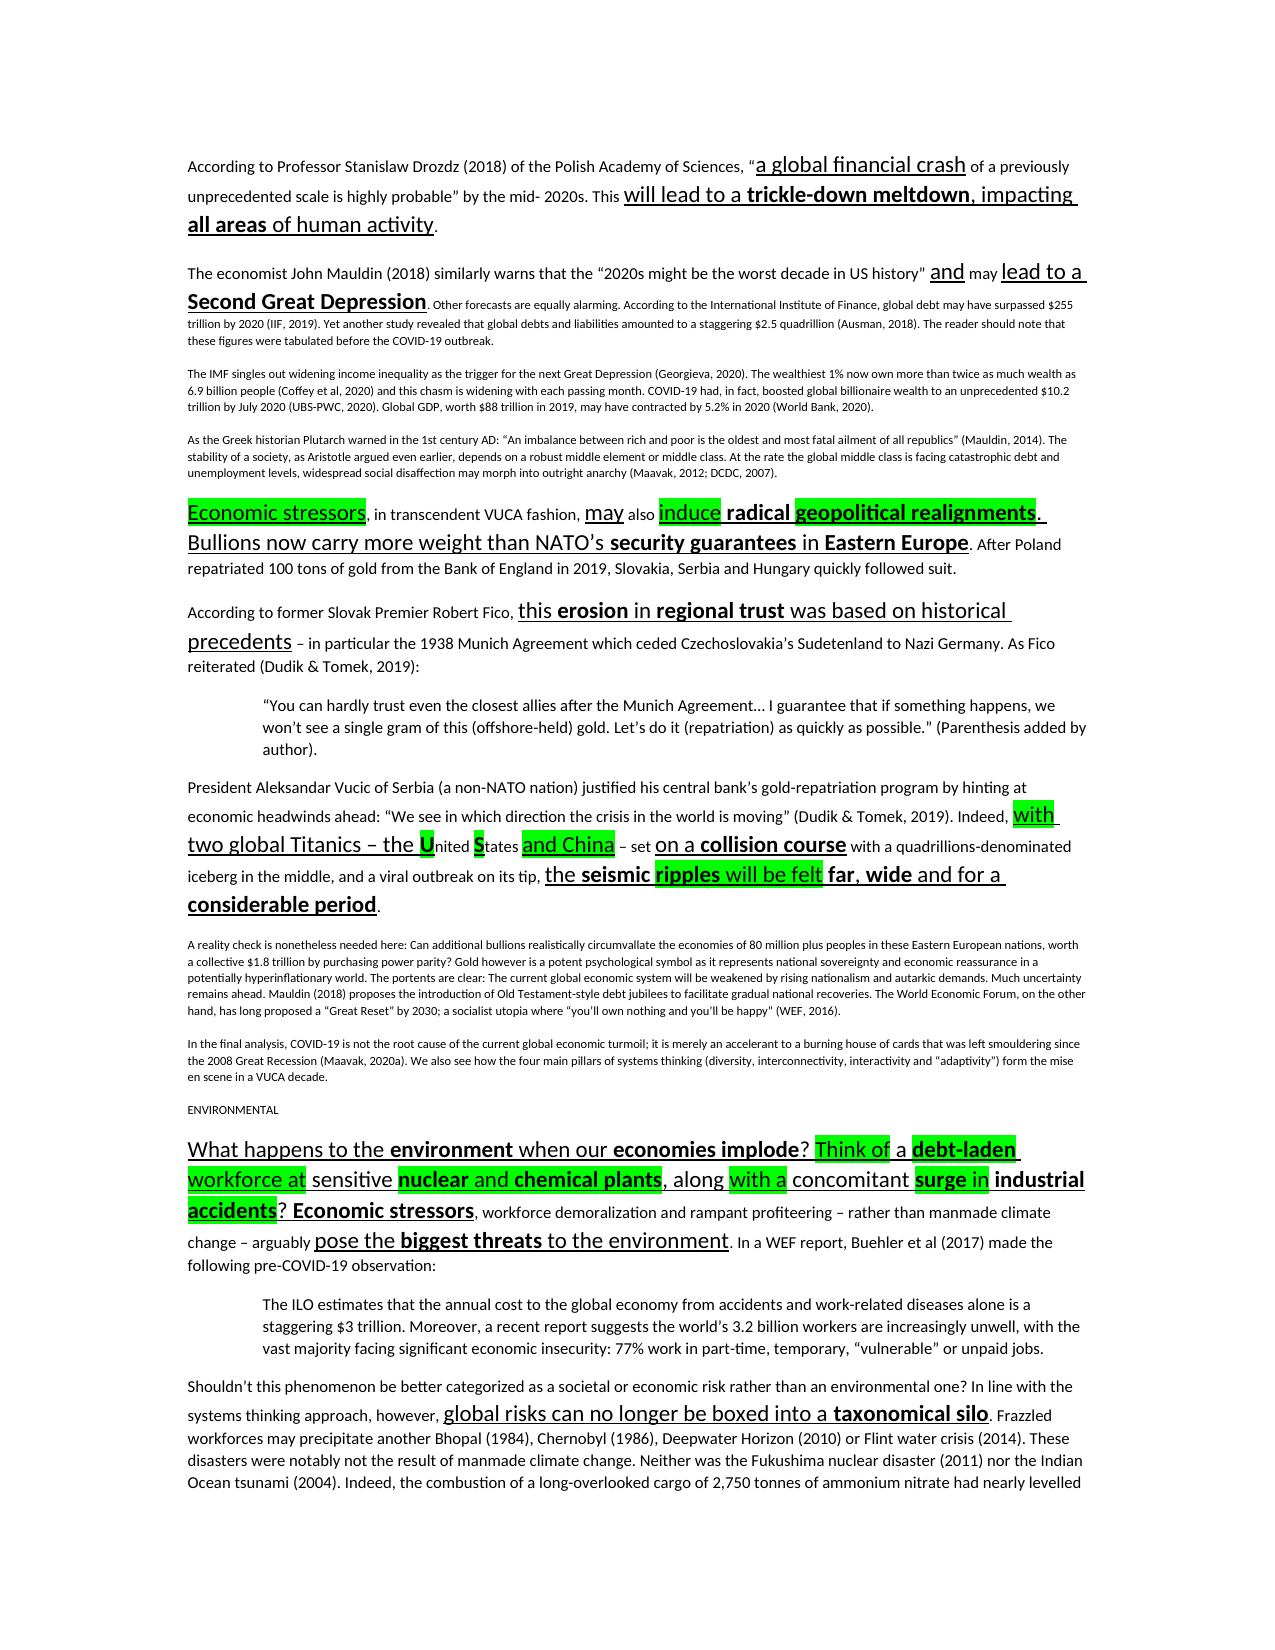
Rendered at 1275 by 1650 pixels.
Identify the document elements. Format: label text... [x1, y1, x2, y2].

text According to Professor Stanislaw Drozdz (2018) of the Polish Academy of Sciences, “a global financial crash of a previously unprecedented scale is highly probable” by the mid- 2020s. This will lead to a trickle-down meltdown, impacting all areas of human activity. [187, 150, 1087, 238]
text ENVIRONMENTAL [187, 1102, 1087, 1118]
text “You can hardly trust even the closest allies after the Munich Agreement… I guarantee that if something happens, we won’t see a single gram of this (offshore-held) gold. Let’s do it (repatriation) as quickly as possible.” (Parenthesis added by author). [262, 695, 1087, 759]
text The ILO estimates that the annual cost to the global economy from accidents and work-related diseases alone is a staggering $3 trillion. Moreover, a recent report suggests the world’s 3.2 billion workers are increasingly unwell, with the vast majority facing significant economic insecurity: 77% work in part-time, temporary, “vulnerable” or unpaid jobs. [262, 1294, 1087, 1358]
text As the Greek historian Plutarch warned in the 1st century AD: “An imbalance between rich and poor is the oldest and most fatal ailment of all republics” (Mauldin, 2014). The stability of a society, as Aristotle argued even earlier, depends on a robust middle element or middle class. At the rate the global middle class is facing catastrophic debt and unemployment levels, widespread social disaffection may morph into outright anarchy (Maavak, 2012; DCDC, 2007). [187, 432, 1087, 481]
text The IMF singles out widening income inequality as the trigger for the next Great Depression (Georgieva, 2020). The wealthiest 1% now own more than twice as much wealth as 6.9 billion people (Coffey et al, 2020) and this chasm is widening with each passing month. COVID-19 had, in fact, boosted global billionaire wealth to an unprecedented $10.2 trillion by July 2020 (UBS-PWC, 2020). Global GDP, worth $88 trillion in 2019, may have contracted by 5.2% in 2020 (World Bank, 2020). [187, 366, 1087, 414]
text President Aleksandar Vucic of Serbia (a non-NATO nation) justified his central bank’s gold-repatriation program by hinting at economic headwinds ahead: “We see in which direction the crisis in the world is moving” (Dudik & Tomek, 2019). Indeed, with two global Titanics – the United States and China – set on a collision course with a quadrillions-denominated iceberg in the middle, and a viral outbreak on its tip, the seismic ripples will be felt far, wide and for a considerable period. [187, 777, 1087, 918]
text In the final analysis, COVID-19 is not the root cause of the current global economic turmoil; it is merely an accelerant to a burning house of cards that was left smouldering since the 2008 Great Recession (Maavak, 2020a). We also see how the four main pillars of systems thinking (diversity, interconnectivity, interactivity and “adaptivity”) form the mise en scene in a VUCA decade. [187, 1036, 1087, 1084]
text Economic stressors, in transcendent VUCA fashion, may also induce radical geopolitical realignments. Bullions now carry more weight than NATO’s security guarantees in Eastern Europe. After Poland repatriated 100 tons of gold from the Bank of England in 2019, Slovakia, Serbia and Hungary quickly followed suit. [187, 498, 1087, 578]
text According to former Slovak Premier Robert Fico, this erosion in regional trust was based on historical precedents – in particular the 1938 Munich Agreement which ceded Czechoslovakia’s Sudetenland to Nazi Germany. As Fico reiterated (Dudik & Tomek, 2019): [187, 597, 1087, 677]
text A reality check is nonetheless needed here: Can additional bullions realistically circumvallate the economies of 80 million plus peoples in these Eastern European nations, worth a collective $1.8 trillion by purchasing power parity? Gold however is a potent psychological symbol as it represents national sovereignty and economic reassurance in a potentially hyperinflationary world. The portents are clear: The current global economic system will be weakened by rising nationalism and autarkic demands. Much uncertainty remains ahead. Mauldin (2018) proposes the introduction of Old Testament-style debt jubilees to facilitate gradual national recoveries. The World Economic Forum, on the other hand, has long proposed a “Great Reset” by 2030; a socialist utopia where “you’ll own nothing and you’ll be happy” (WEF, 2016). [187, 937, 1087, 1018]
text The economist John Mauldin (2018) similarly warns that the “2020s might be the worst decade in US history” and may lead to a Second Great Depression. Other forecasts are equally alarming. According to the International Institute of Finance, global debt may have surpassed $255 trillion by 2020 (IIF, 2019). Yet another study revealed that global debts and liabilities amounted to a staggering $2.5 quadrillion (Ausman, 2018). The reader should note that these figures were tabulated before the COVID-19 outbreak. [187, 257, 1087, 348]
text What happens to the environment when our economies implode? Think of a debt-laden workforce at sensitive nuclear and chemical plants, along with a concomitant surge in industrial accidents? Economic stressors, workforce demoralization and rampant profiteering – rather than manmade climate change – arguably pose the biggest threats to the environment. In a WEF report, Buehler et al (2017) made the following pre-COVID-19 observation: [187, 1135, 1087, 1276]
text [187, 1376, 1087, 1493]
